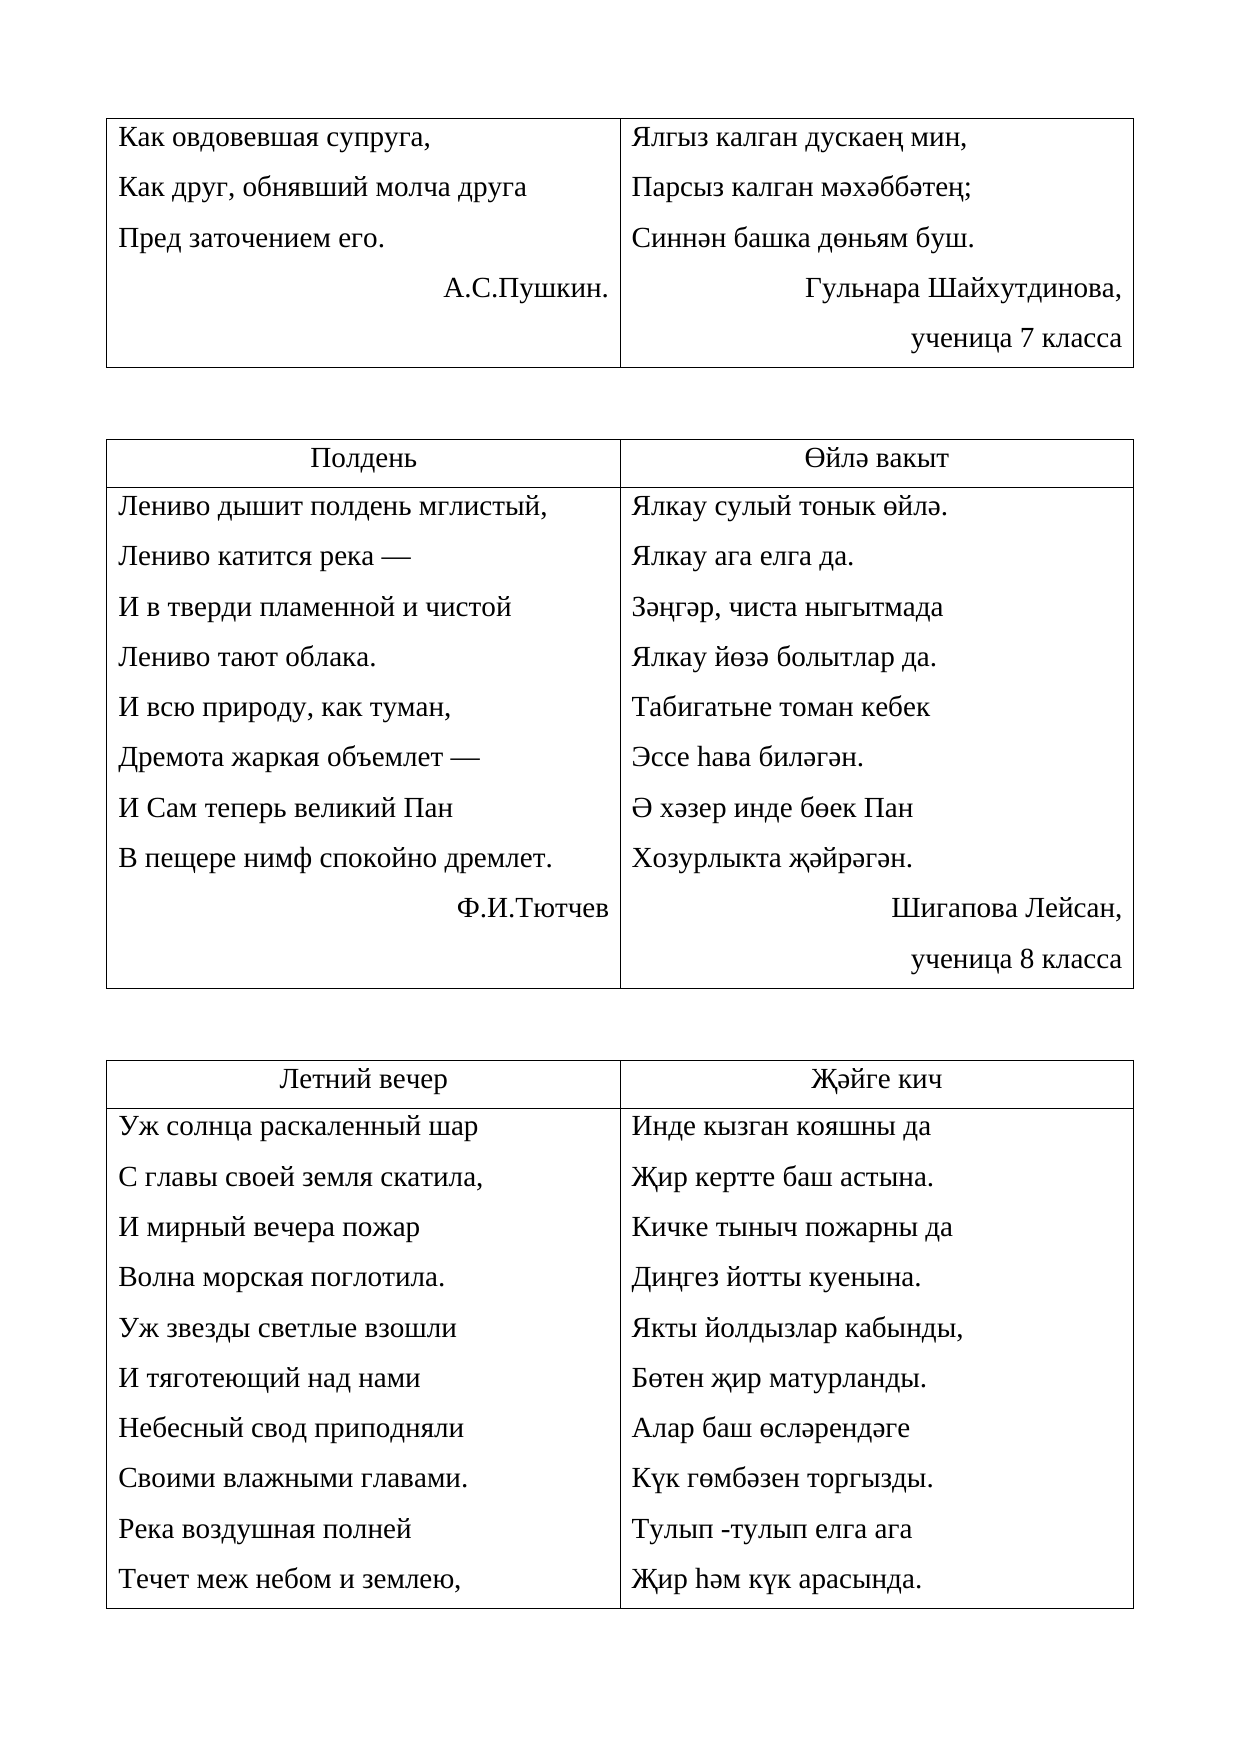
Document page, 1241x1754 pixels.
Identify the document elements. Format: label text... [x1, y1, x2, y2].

table_header Полдень [107, 440, 620, 487]
table_header Өйлә вакыт [621, 440, 1133, 487]
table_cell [107, 1109, 620, 1608]
table_cell Лениво дышит полдень мглистый, Лениво катится река — И в тверди пламенной и чистой Лениво тают облака. И всю природу, как туман, Дремота жаркая объемлет — И Сам теперь великий Пан В пещере нимф спокойно дремлет. Ф.И.Тютчев [107, 488, 620, 987]
table_header Җәйге кич [621, 1061, 1133, 1107]
table_header Летний вечер [107, 1061, 620, 1107]
table_cell Ялкау сулый тонык өйлә. Ялкау ага елга да. Зәңгәр, чиста ныгытмада Ялкау йөзә болытлар да. Табигатьне томан кебек Эссе һава биләгән. Ә хәзер инде бөек Пан Хозурлыкта җәйрәгән. Шигапова Лейсан, ученица 8 класса [621, 488, 1133, 987]
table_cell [621, 119, 1133, 367]
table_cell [621, 1109, 1133, 1608]
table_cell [107, 119, 620, 367]
